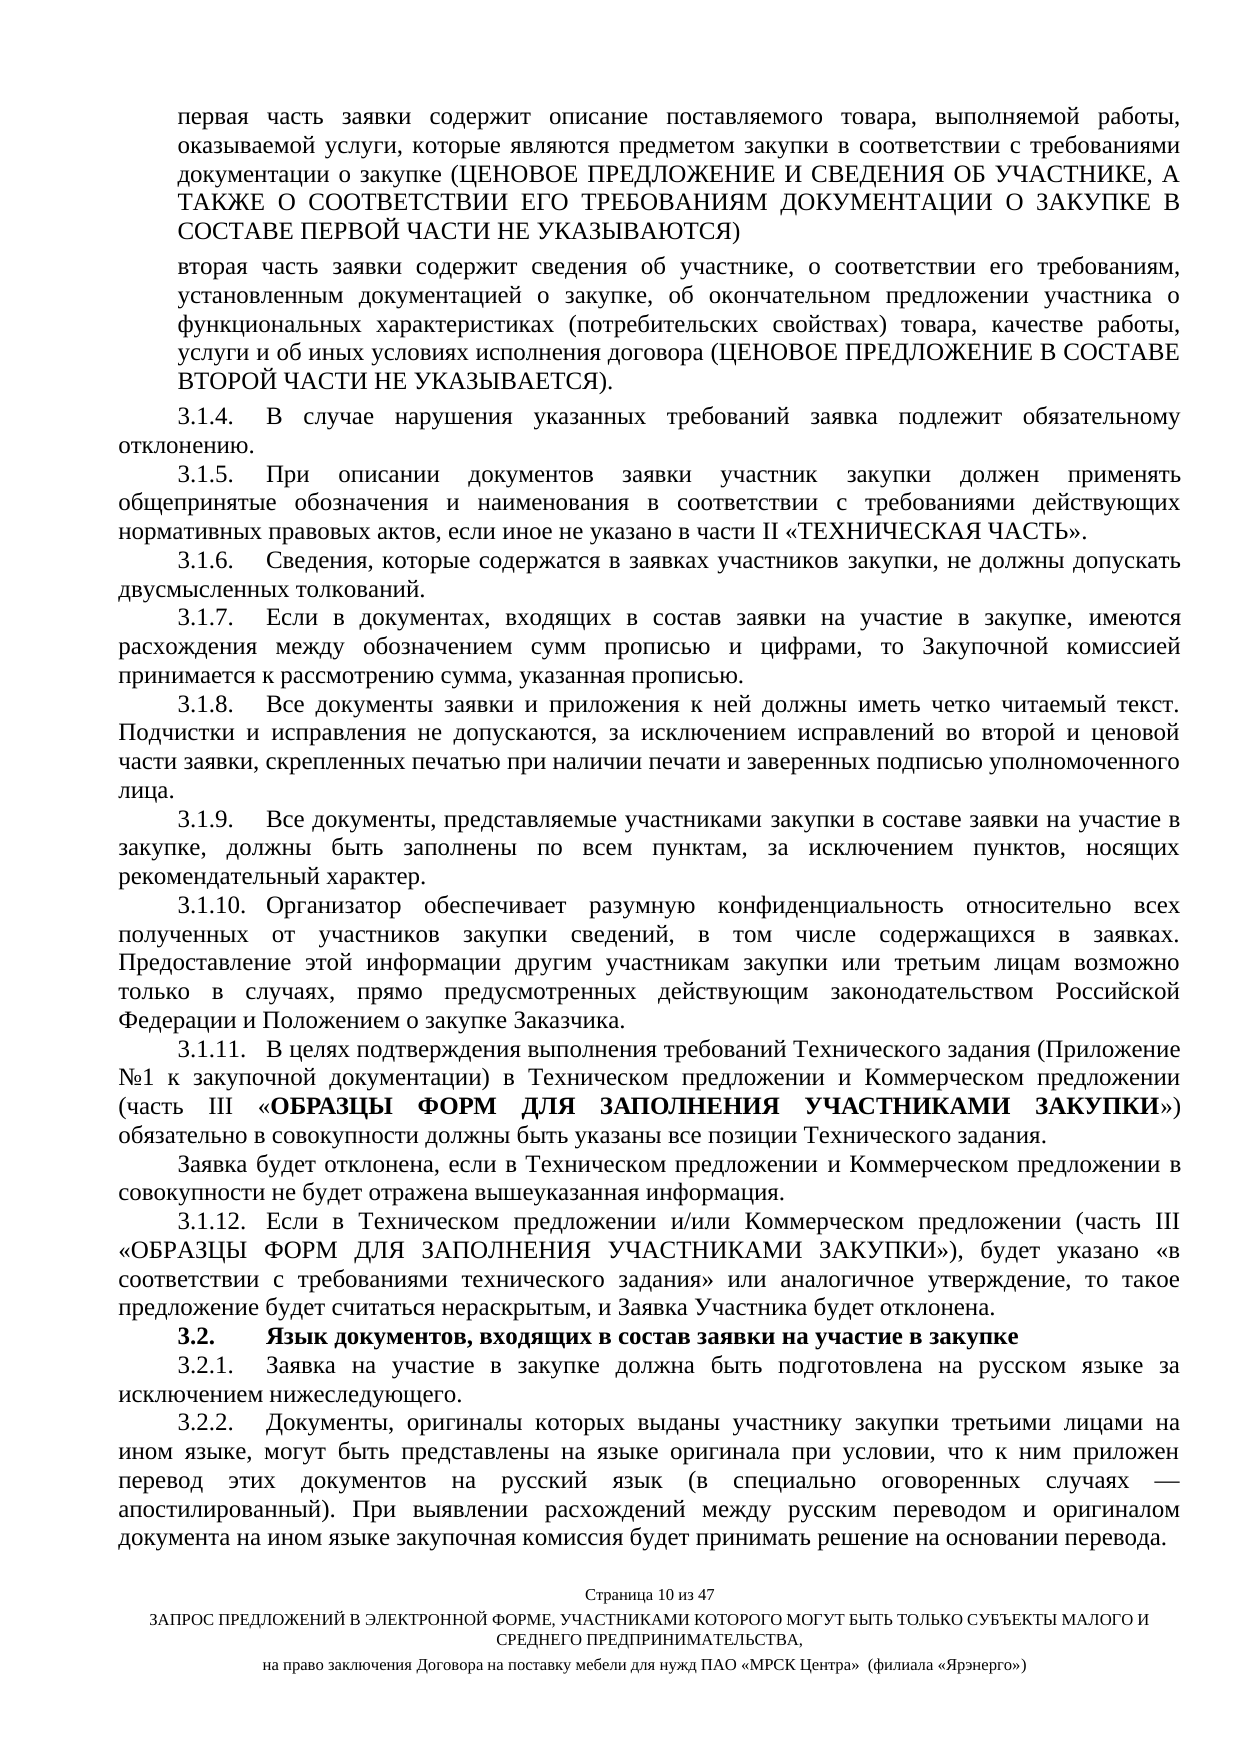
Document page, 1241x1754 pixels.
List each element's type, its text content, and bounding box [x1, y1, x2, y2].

subtitle Организатор обеспечивает разумную конфиденциальность относительно всех полученных от участников закупки сведений, в том числе содержащихся в заявках. Предоставление этой информации другим участникам закупки или третьим лицам возможно только в случаях, прямо предусмотренных действующим законодательством Российской Федерации и Положением о закупке Заказчика. [118, 890, 1181, 1034]
subtitle Сведения, которые содержатся в заявках участников закупки, не должны допускать двусмысленных толкований. [118, 545, 1181, 602]
subtitle Заявка будет отклонена, если в Техническом предложении и Коммерческом предложении в совокупности не будет отражена вышеуказанная информация. [118, 1149, 1181, 1206]
subtitle Все документы, представляемые участниками закупки в составе заявки на участие в закупке, должны быть заполнены по всем пунктам, за исключением пунктов, носящих рекомендательный характер. [118, 804, 1181, 890]
subtitle Язык документов, входящих в состав заявки на участие в закупке [118, 1321, 1181, 1350]
subtitle Заявка на участие в закупке должна быть подготовлена на русском языке за исключением нижеследующего. [118, 1350, 1181, 1407]
subtitle В случае нарушения указанных требований заявка подлежит обязательному отклонению. [118, 401, 1181, 459]
text вторая часть заявки содержит сведения об участнике, о соответствии его требованиям, установленным документацией о закупке, об окончательном предложении участника о функциональных характеристиках (потребительских свойствах) товара, качестве работы, услуги и об иных условиях исполнения договора (ЦЕНОВОЕ ПРЕДЛОЖЕНИЕ В СОСТАВЕ ВТОРОЙ ЧАСТИ НЕ УКАЗЫВАЕТСЯ). [177, 251, 1181, 395]
subtitle Если в документах, входящих в состав заявки на участие в закупке, имеются расхождения между обозначением сумм прописью и цифрами, то Закупочной комиссией принимается к рассмотрению сумма, указанная прописью. [118, 602, 1181, 689]
subtitle При описании документов заявки участник закупки должен применять общепринятые обозначения и наименования в соответствии с требованиями действующих нормативных правовых актов, если иное не указано в части II «ТЕХНИЧЕСКАЯ ЧАСТЬ». [118, 459, 1181, 545]
subtitle Все документы заявки и приложения к ней должны иметь четко читаемый текст. Подчистки и исправления не допускаются, за исключением исправлений во второй и ценовой части заявки, скрепленных печатью при наличии печати и заверенных подписью уполномоченного лица. [118, 689, 1181, 804]
subtitle Документы, оригиналы которых выданы участнику закупки третьими лицами на ином языке, могут быть представлены на языке оригинала при условии, что к ним приложен перевод этих документов на русский язык (в специально оговоренных случаях — апостилированный). При выявлении расхождений между русским переводом и оригиналом документа на ином языке закупочная комиссия будет принимать решение на основании перевода. [118, 1407, 1181, 1551]
subtitle В целях подтверждения выполнения требований Технического задания (Приложение №1 к закупочной документации) в Техническом предложении и Коммерческом предложении (часть III «ОБРАЗЦЫ ФОРМ ДЛЯ ЗАПОЛНЕНИЯ УЧАСТНИКАМИ ЗАКУПКИ») обязательно в совокупности должны быть указаны все позиции Технического задания. [118, 1034, 1181, 1149]
subtitle Если в Техническом предложении и/или Коммерческом предложении (часть III «ОБРАЗЦЫ ФОРМ ДЛЯ ЗАПОЛНЕНИЯ УЧАСТНИКАМИ ЗАКУПКИ»), будет указано «в соответствии с требованиями технического задания» или аналогичное утверждение, то такое предложение будет считаться нераскрытым, и Заявка Участника будет отклонена. [118, 1206, 1181, 1321]
text первая часть заявки содержит описание поставляемого товара, выполняемой работы, оказываемой услуги, которые являются предметом закупки в соответствии с требованиями документации о закупке (ЦЕНОВОЕ ПРЕДЛОЖЕНИЕ И СВЕДЕНИЯ ОБ УЧАСТНИКЕ, А ТАКЖЕ О СООТВЕТСТВИИ ЕГО ТРЕБОВАНИЯМ ДОКУМЕНТАЦИИ О ЗАКУПКЕ В СОСТАВЕ ПЕРВОЙ ЧАСТИ НЕ УКАЗЫВАЮТСЯ) [177, 101, 1181, 245]
